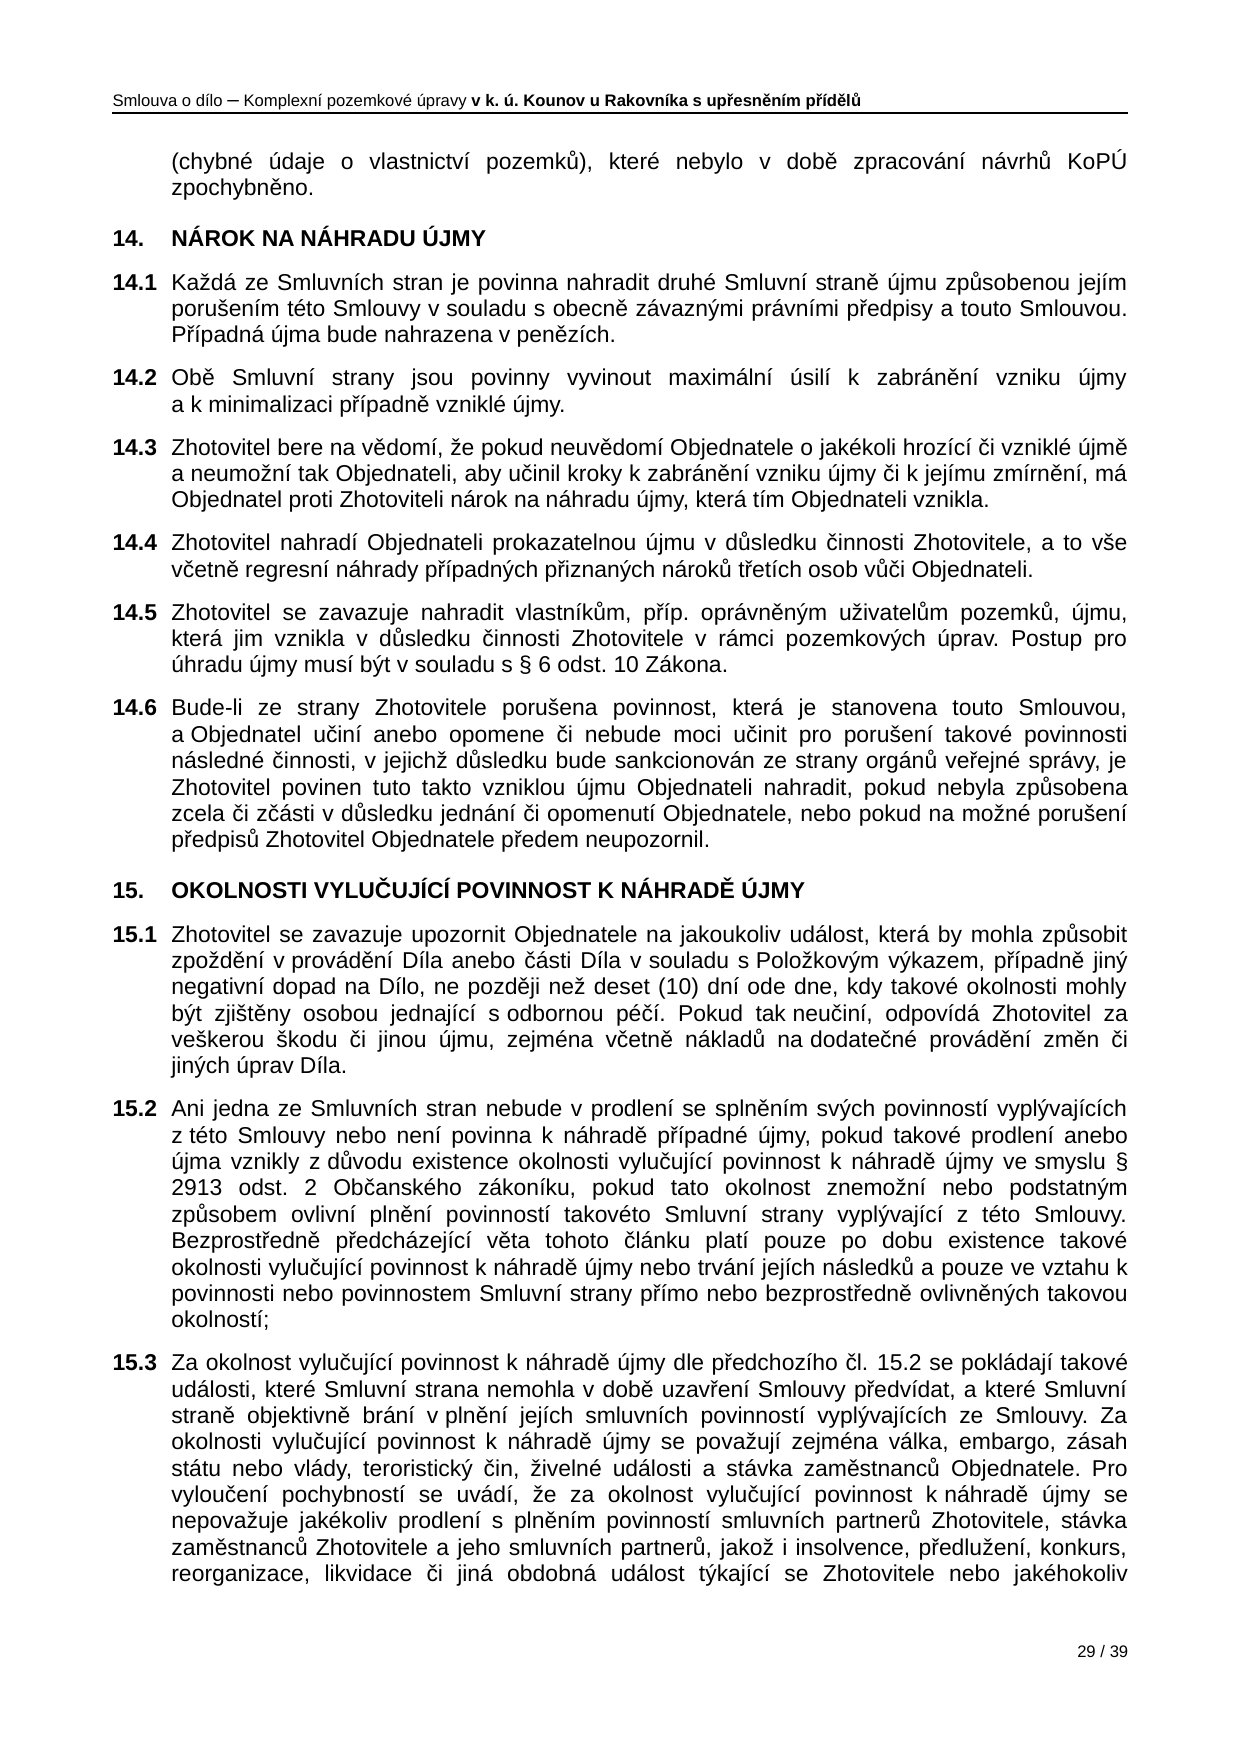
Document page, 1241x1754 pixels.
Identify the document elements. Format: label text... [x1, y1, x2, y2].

text Každá ze Smluvních stran je povinna nahradit druhé Smluvní straně újmu způsobenou jejím porušením této Smlouvy v souladu s obecně závaznými právními předpisy a touto Smlouvou. Případná újma bude nahrazena v penězích. [112, 268, 1128, 347]
text Bude-li ze strany Zhotovitele porušena povinnost, která je stanovena touto Smlouvou, a Objednatel učiní anebo opomene či nebude moci učinit pro porušení takové povinnosti následné činnosti, v jejichž důsledku bude sankcionován ze strany orgánů veřejné správy, je Zhotovitel povinen tuto takto vzniklou újmu Objednateli nahradit, pokud nebyla způsobena zcela či zčásti v důsledku jednání či opomenutí Objednatele, nebo pokud na možné porušení předpisů Zhotovitel Objednatele předem neupozornil. [112, 694, 1128, 852]
text Nárok na náhradu újmy [112, 225, 1128, 252]
text Zhotovitel se zavazuje upozornit Objednatele na jakoukoliv událost, která by mohla způsobit zpoždění v provádění Díla anebo části Díla v souladu s Položkovým výkazem, případně jiný negativní dopad na Dílo, ne později než deset (10) dní ode dne, kdy takové okolnosti mohly být zjištěny osobou jednající s odbornou péčí. Pokud tak neučiní, odpovídá Zhotovitel za veškerou škodu či jinou újmu, zejména včetně nákladů na dodatečné provádění změn či jiných úprav Díla. [112, 921, 1128, 1079]
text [112, 1349, 1128, 1586]
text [112, 148, 1128, 200]
text Zhotovitel se zavazuje nahradit vlastníkům, příp. oprávněným uživatelům pozemků, újmu, která jim vznikla v důsledku činnosti Zhotovitele v rámci pozemkových úprav. Postup pro úhradu újmy musí být v souladu s § 6 odst. 10 Zákona. [112, 599, 1128, 678]
text Ani jedna ze Smluvních stran nebude v prodlení se splněním svých povinností vyplývajících z této Smlouvy nebo není povinna k náhradě případné újmy, pokud takové prodlení anebo újma vznikly z důvodu existence okolnosti vylučující povinnost k náhradě újmy ve smyslu § 2913 odst. 2 Občanského zákoníku, pokud tato okolnost znemožní nebo podstatným způsobem ovlivní plnění povinností takovéto Smluvní strany vyplývající z této Smlouvy. Bezprostředně předcházející věta tohoto článku platí pouze po dobu existence takové okolnosti vylučující povinnost k náhradě újmy nebo trvání jejích následků a pouze ve vztahu k povinnosti nebo povinnostem Smluvní strany přímo nebo bezprostředně ovlivněných takovou okolností; [112, 1095, 1128, 1332]
text Okolnosti vylučující povinnost k náhradě újmy [112, 877, 1128, 904]
text Obě Smluvní strany jsou povinny vyvinout maximální úsilí k zabránění vzniku újmy a k minimalizaci případně vzniklé újmy. [112, 364, 1128, 417]
text Zhotovitel nahradí Objednateli prokazatelnou újmu v důsledku činnosti Zhotovitele, a to vše včetně regresní náhrady případných přiznaných nároků třetích osob vůči Objednateli. [112, 529, 1128, 582]
text Zhotovitel bere na vědomí, že pokud neuvědomí Objednatele o jakékoli hrozící či vzniklé újmě a neumožní tak Objednateli, aby učinil kroky k zabránění vzniku újmy či k jejímu zmírnění, má Objednatel proti Zhotoviteli nárok na náhradu újmy, která tím Objednateli vznikla. [112, 433, 1128, 513]
